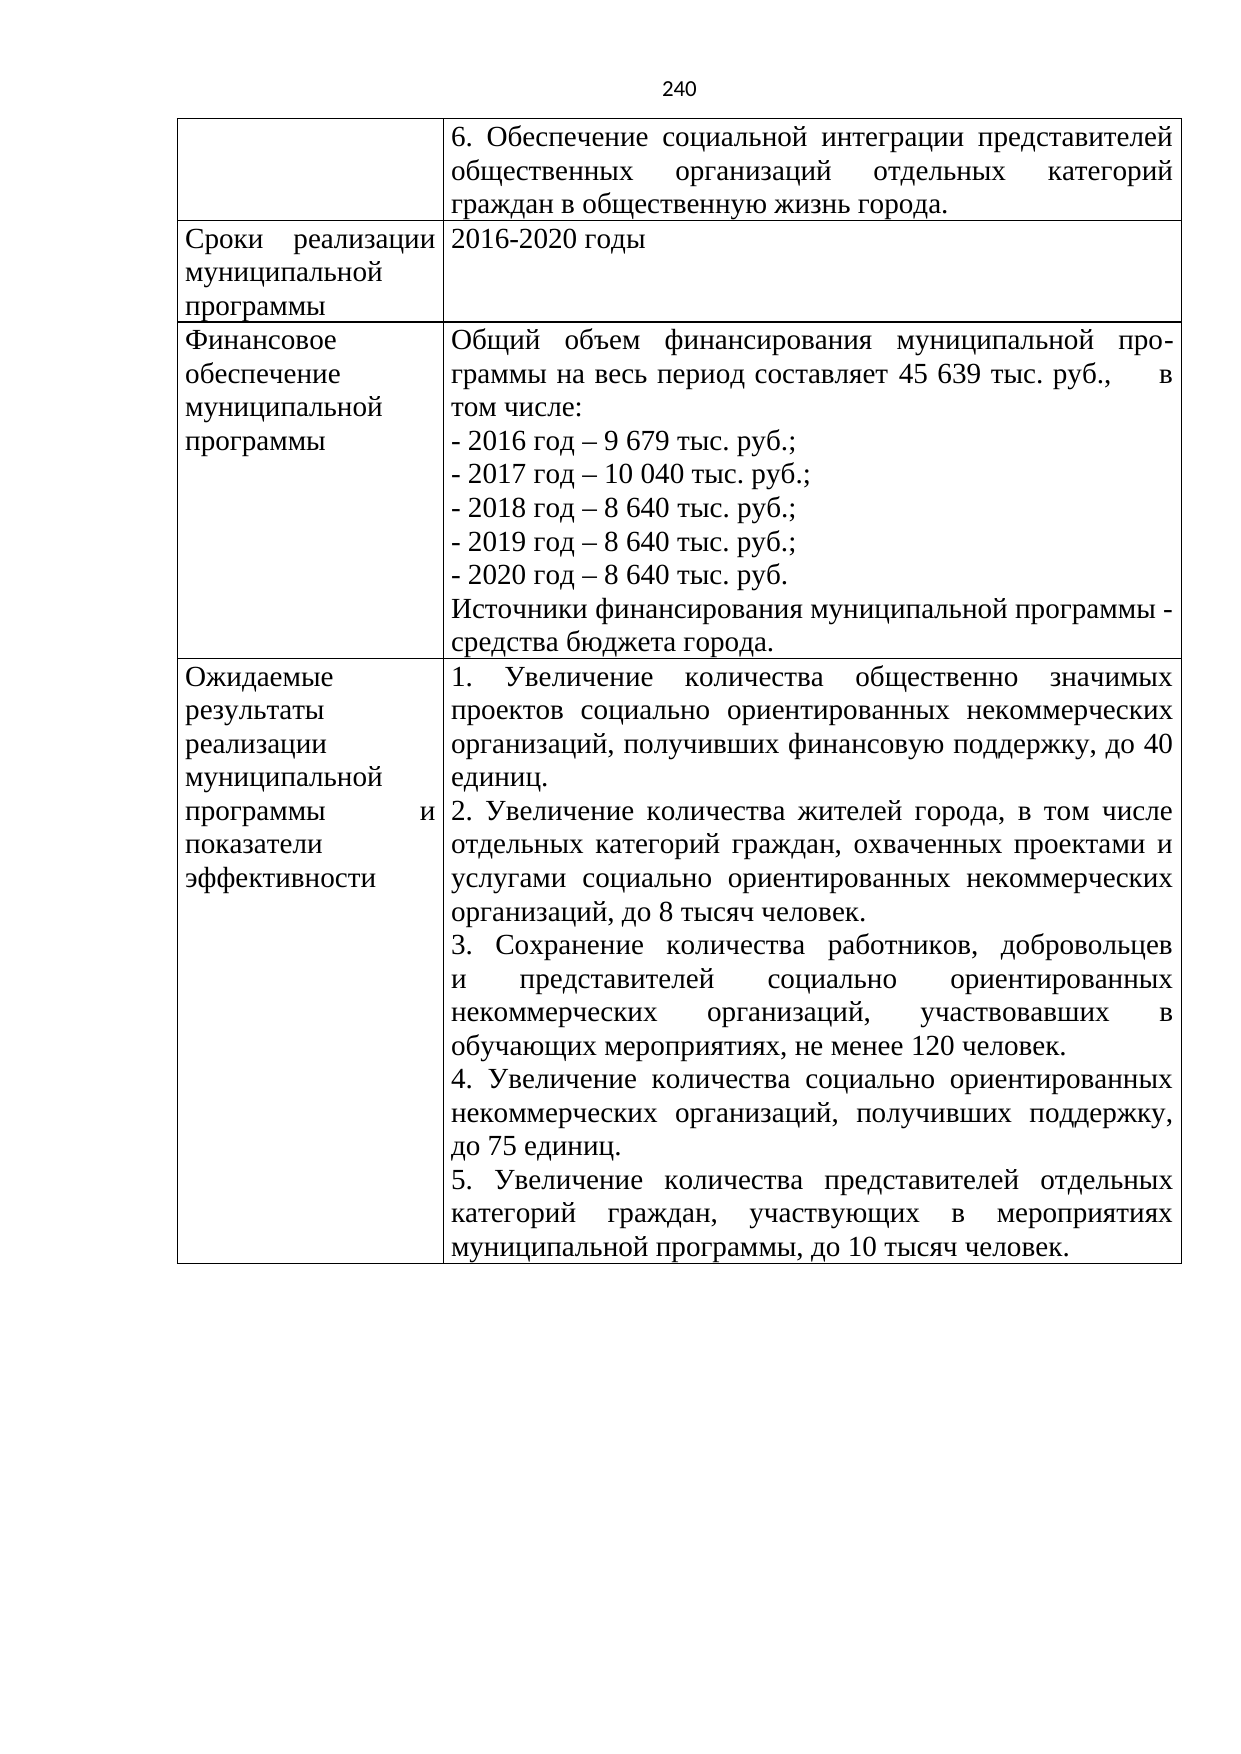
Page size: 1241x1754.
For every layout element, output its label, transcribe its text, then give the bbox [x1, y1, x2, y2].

table_cell 2016-2020 годы [444, 221, 1181, 321]
table_cell Общий объем финансирования муниципальной программы на весь период составляет 45 639 тыс. руб., в том числе: - 2016 год – 9 679 тыс. руб.; - 2017 год – 10 040 тыс. руб.; - 2018 год – 8 640 тыс. руб.; - 2019 год – 8 640 тыс. руб.; - 2020 год – 8 640 тыс. руб. Источники финансирования муниципальной программы - средства бюджета города. [444, 323, 1181, 658]
table_cell 1. Увеличение количества общественно значимых проектов социально ориентированных некоммерческих организаций, получивших финансовую поддержку, до 40 единиц. 2. Увеличение количества жителей города, в том числе отдельных категорий граждан, охваченных проектами и услугами социально ориентированных некоммерческих организаций, до 8 тысяч человек. 3. Сохранение количества работников, добровольцев и представителей социально ориентированных некоммерческих организаций, участвовавших в обучающих мероприятиях, не менее 120 человек. 4. Увеличение количества социально ориентированных некоммерческих организаций, получивших поддержку, до 75 единиц. 5. Увеличение количества представителей отдельных категорий граждан, участвующих в мероприятиях муниципальной программы, до 10 тысяч человек. [444, 659, 1181, 1263]
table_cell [178, 119, 443, 220]
table_cell Финансовое обеспечение муниципальной программы [178, 323, 443, 658]
table_cell Ожидаемые результаты реализации муниципальной программы и показатели эффективности [178, 659, 443, 1263]
table_cell Сроки реализации муниципальной программы [178, 221, 443, 321]
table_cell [444, 119, 1181, 220]
